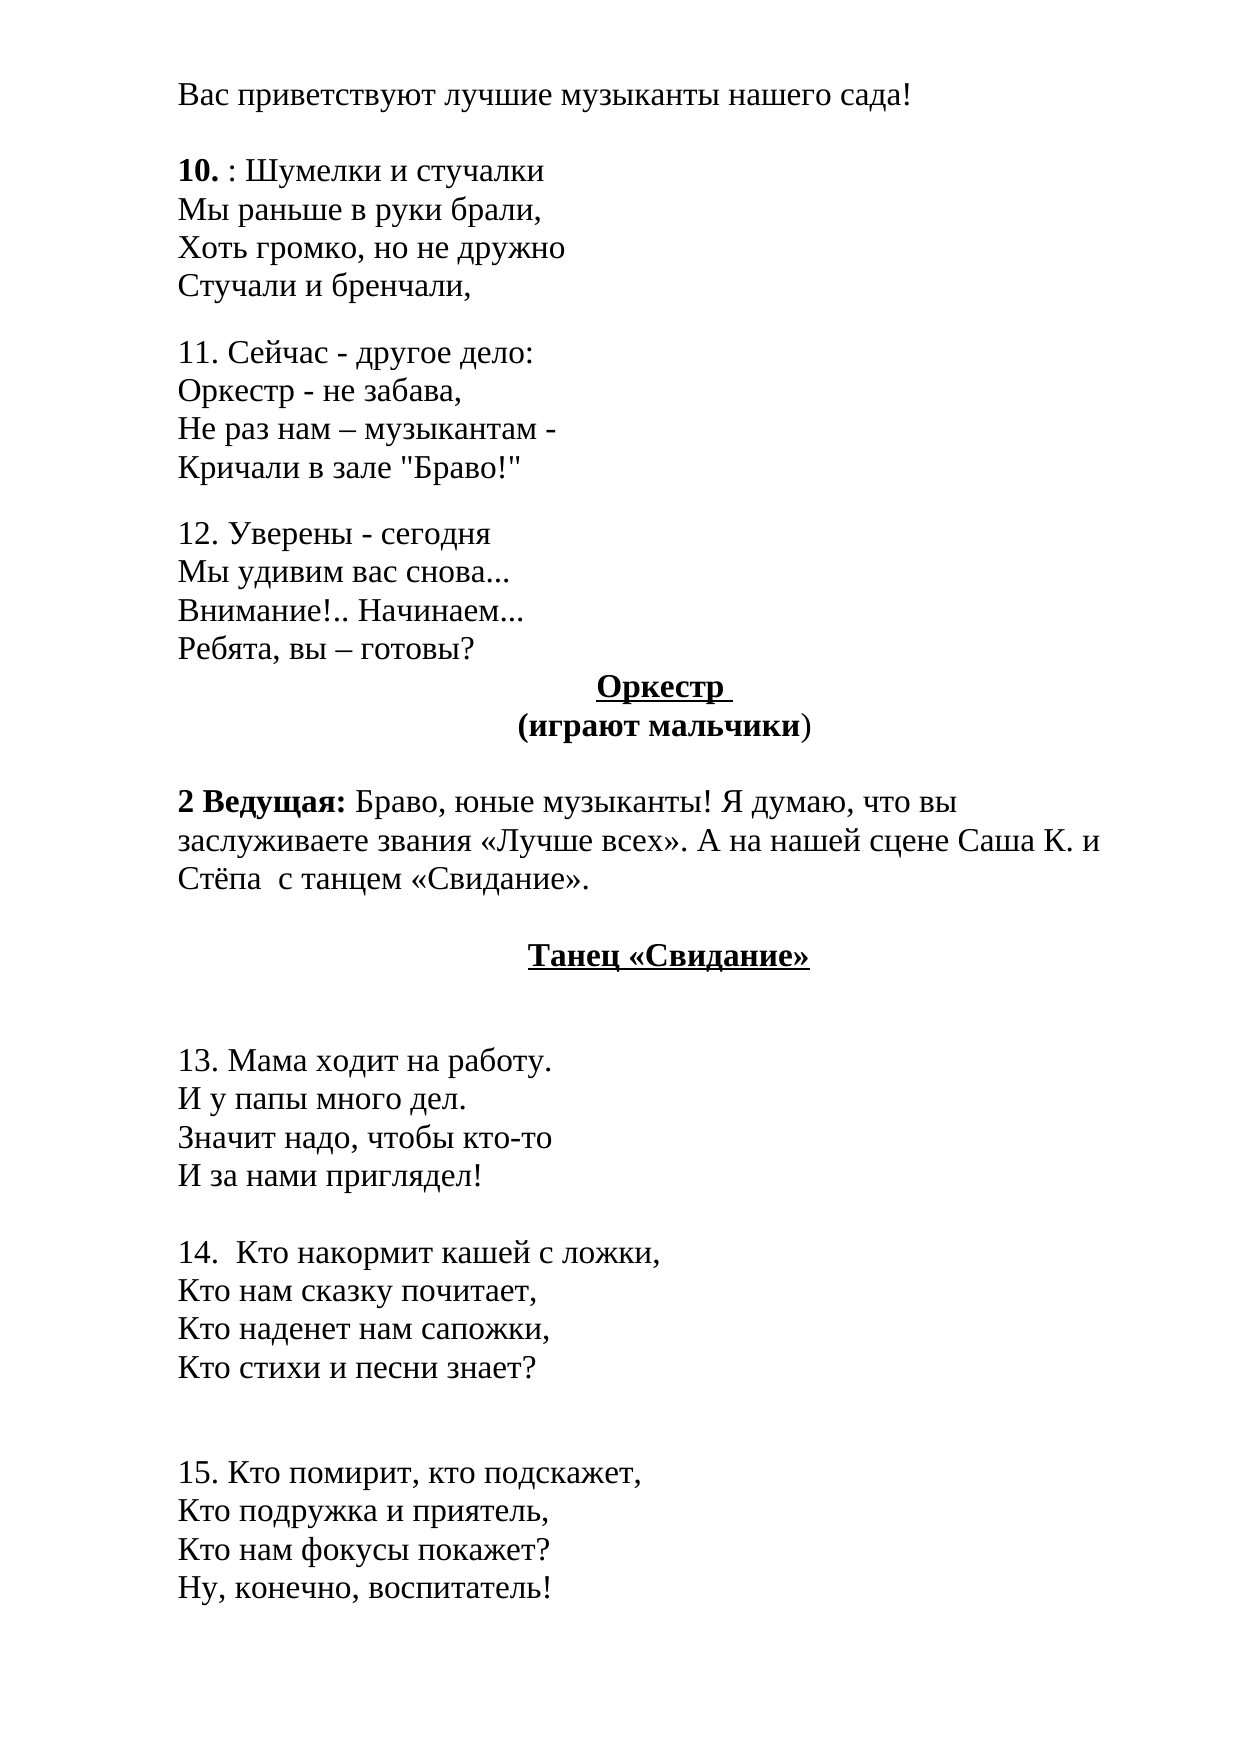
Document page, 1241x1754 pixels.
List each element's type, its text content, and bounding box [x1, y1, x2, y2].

text 12. Уверены - сегодня Мы удивим вас снова... Внимание!.. Начинаем... Ребята, вы – готовы? [475, 513, 1152, 667]
text Оркестр (играют мальчики) [177, 667, 596, 743]
text 2 Ведущая: Браво, юные музыканты! Я думаю, что вы заслуживаете звания «Лучше всех». А на нашей сцене Саша К. и Стёпа с танцем «Свидание». [590, 782, 1152, 897]
text 13. Мама ходит на работу. И у папы много дел. Значит надо, чтобы кто-то И за нами приглядел! 14. Кто накормит кашей с ложки, Кто нам сказку почитает, Кто наденет нам сапожки, Кто стихи и песни знает? [177, 1040, 1152, 1414]
text 15. Кто помирит, кто подскажет, Кто подружка и приятель, Кто нам фокусы покажет? Ну, конечно, воспитатель! [177, 1452, 1152, 1606]
text 11. Сейчас - другое дело: Оркестр - не забава, Не раз нам – музыкантам - Кричали в зале "Браво!" [177, 332, 1152, 513]
text Танец «Свидание» [177, 935, 1152, 1040]
text Оркестр (играют мальчики) [724, 667, 1152, 743]
